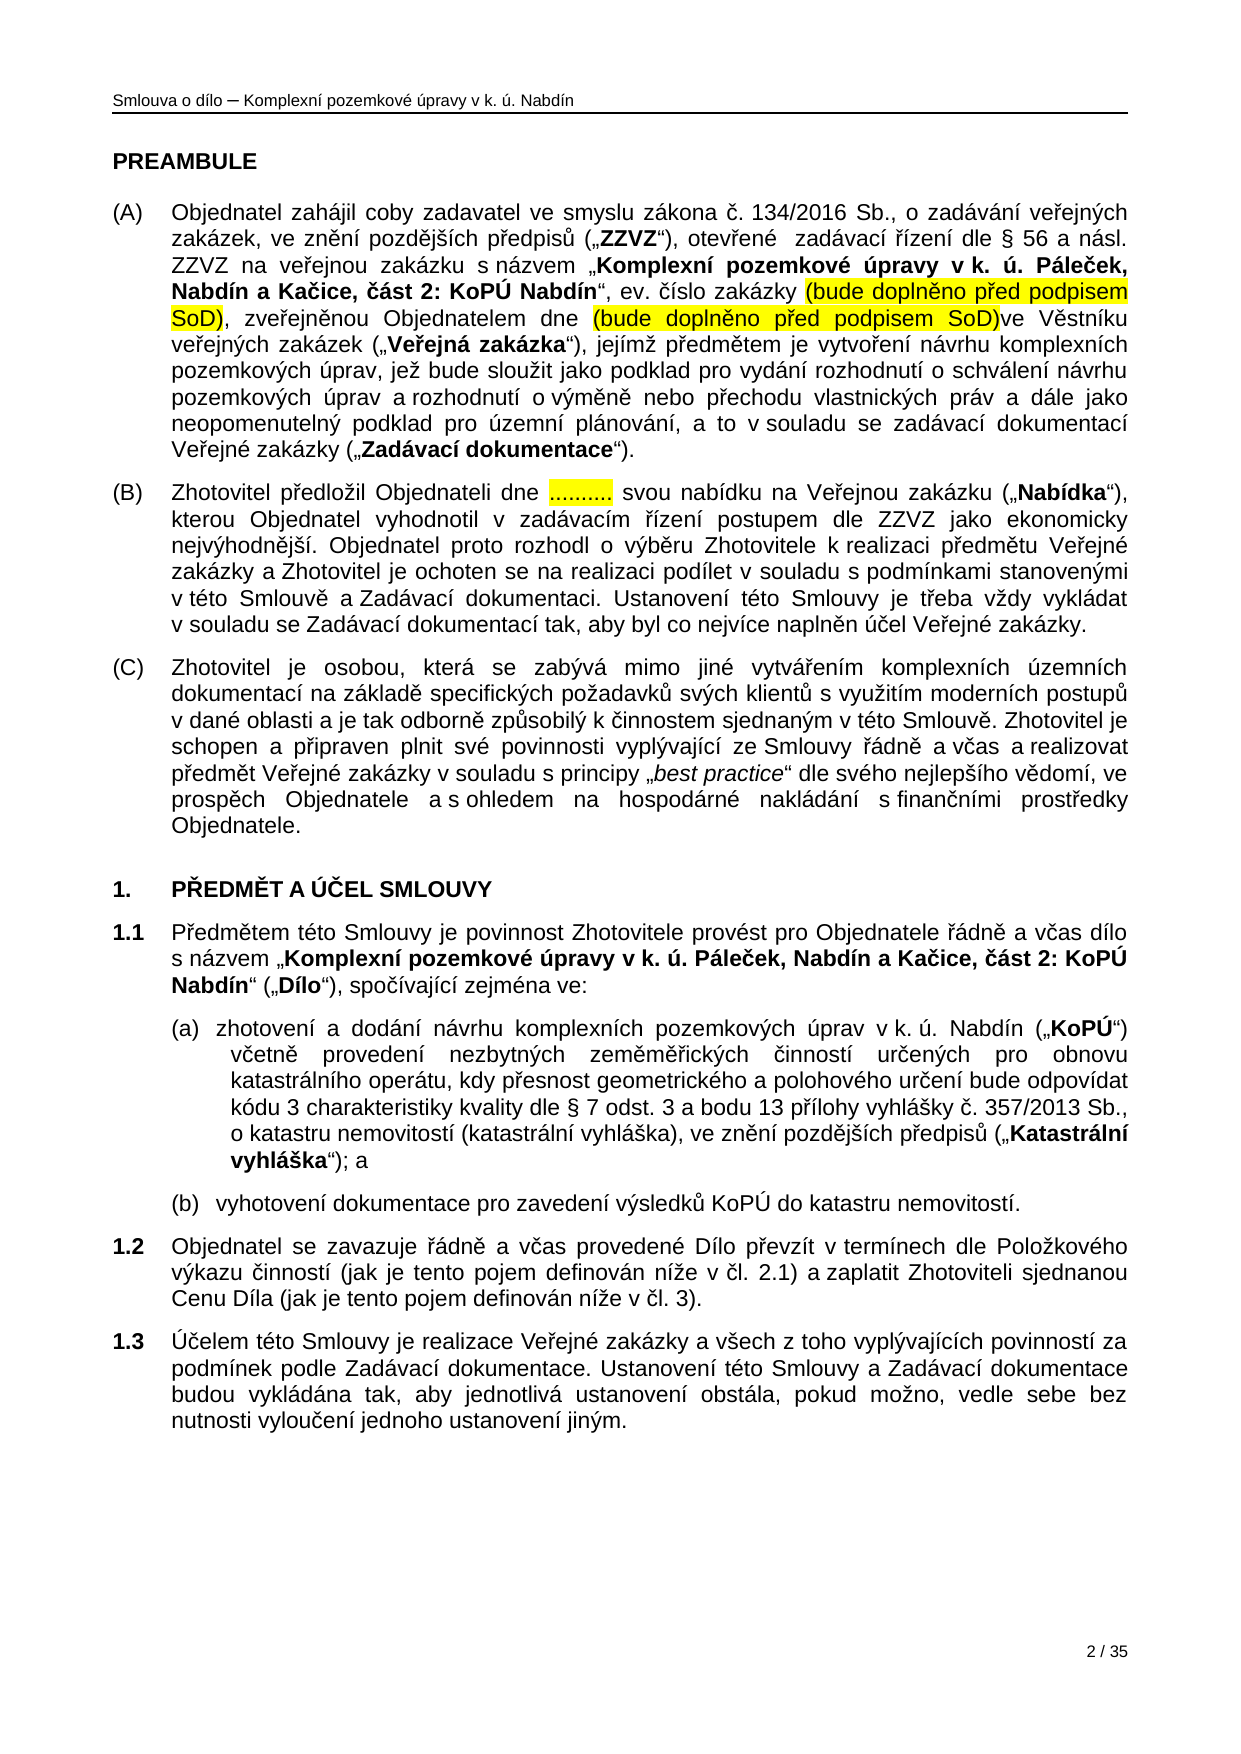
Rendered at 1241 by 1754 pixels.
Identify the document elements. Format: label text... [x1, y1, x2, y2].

text Zhotovitel je osobou, která se zabývá mimo jiné vytvářením komplexních územních dokumentací na základě specifických požadavků svých klientů s využitím moderních postupů v dané oblasti a je tak odborně způsobilý k činnostem sjednaným v této Smlouvě. Zhotovitel je schopen a připraven plnit své povinnosti vyplývající ze Smlouvy řádně a včas a realizovat předmět Veřejné zakázky v souladu s principy „best practice“ dle svého nejlepšího vědomí, ve prospěch Objednatele a s ohledem na hospodárné nakládání s finančními prostředky Objednatele. [112, 654, 1128, 838]
text zhotovení a dodání návrhu komplexních pozemkových úprav v k. ú. Nabdín („KoPÚ“) včetně provedení nezbytných zeměměřických činností určených pro obnovu katastrálního operátu, kdy přesnost geometrického a polohového určení bude odpovídat kódu 3 charakteristiky kvality dle § 7 odst. 3 a bodu 13 přílohy vyhlášky č. 357/2013 Sb., o katastru nemovitostí (katastrální vyhláška), ve znění pozdějších předpisů („Katastrální vyhláška“); a [171, 1015, 1128, 1173]
subtitle Preambule [112, 148, 1128, 174]
text Zhotovitel předložil Objednateli dne .......... svou nabídku na Veřejnou zakázku („Nabídka“), kterou Objednatel vyhodnotil v zadávacím řízení postupem dle ZZVZ jako ekonomicky nejvýhodnější. Objednatel proto rozhodl o výběru Zhotovitele k realizaci předmětu Veřejné zakázky a Zhotovitel je ochoten se na realizaci podílet v souladu s podmínkami stanovenými v této Smlouvě a Zadávací dokumentaci. Ustanovení této Smlouvy je třeba vždy vykládat v souladu se Zadávací dokumentací tak, aby byl co nejvíce naplněn účel Veřejné zakázky. [112, 479, 1128, 637]
text Účelem této Smlouvy je realizace Veřejné zakázky a všech z toho vyplývajících povinností za podmínek podle Zadávací dokumentace. Ustanovení této Smlouvy a Zadávací dokumentace budou vykládána tak, aby jednotlivá ustanovení obstála, pokud možno, vedle sebe bez nutnosti vyloučení jednoho ustanovení jiným. [112, 1328, 1128, 1434]
text Předmět a účel smlouvy [112, 876, 1128, 902]
text vyhotovení dokumentace pro zavedení výsledků KoPÚ do katastru nemovitostí. [171, 1189, 1128, 1216]
text Předmětem této Smlouvy je povinnost Zhotovitele provést pro Objednatele řádně a včas dílo s názvem „Komplexní pozemkové úpravy v k. ú. Páleček, Nabdín a Kačice, část 2: KoPÚ Nabdín“ („Dílo“), spočívající zejména ve: [112, 919, 1128, 998]
text Objednatel se zavazuje řádně a včas provedené Dílo převzít v termínech dle Položkového výkazu činností (jak je tento pojem definován níže v čl. 2.1) a zaplatit Zhotoviteli sjednanou Cenu Díla (jak je tento pojem definován níže v čl. 3). [112, 1233, 1128, 1312]
text Objednatel zahájil coby zadavatel ve smyslu zákona č. 134/2016 Sb., o zadávání veřejných zakázek, ve znění pozdějších předpisů („ZZVZ“), otevřené zadávací řízení dle § 56 a násl. ZZVZ na veřejnou zakázku s názvem „Komplexní pozemkové úpravy v k. ú. Páleček, Nabdín a Kačice, část 2: KoPÚ Nabdín“, ev. číslo zakázky (bude doplněno před podpisem SoD), zveřejněnou Objednatelem dne (bude doplněno před podpisem SoD)ve Věstníku veřejných zakázek („Veřejná zakázka“), jejímž předmětem je vytvoření návrhu komplexních pozemkových úprav, jež bude sloužit jako podklad pro vydání rozhodnutí o schválení návrhu pozemkových úprav a rozhodnutí o výměně nebo přechodu vlastnických práv a dále jako neopomenutelný podklad pro územní plánování, a to v souladu se zadávací dokumentací Veřejné zakázky („Zadávací dokumentace“). [112, 199, 1128, 463]
